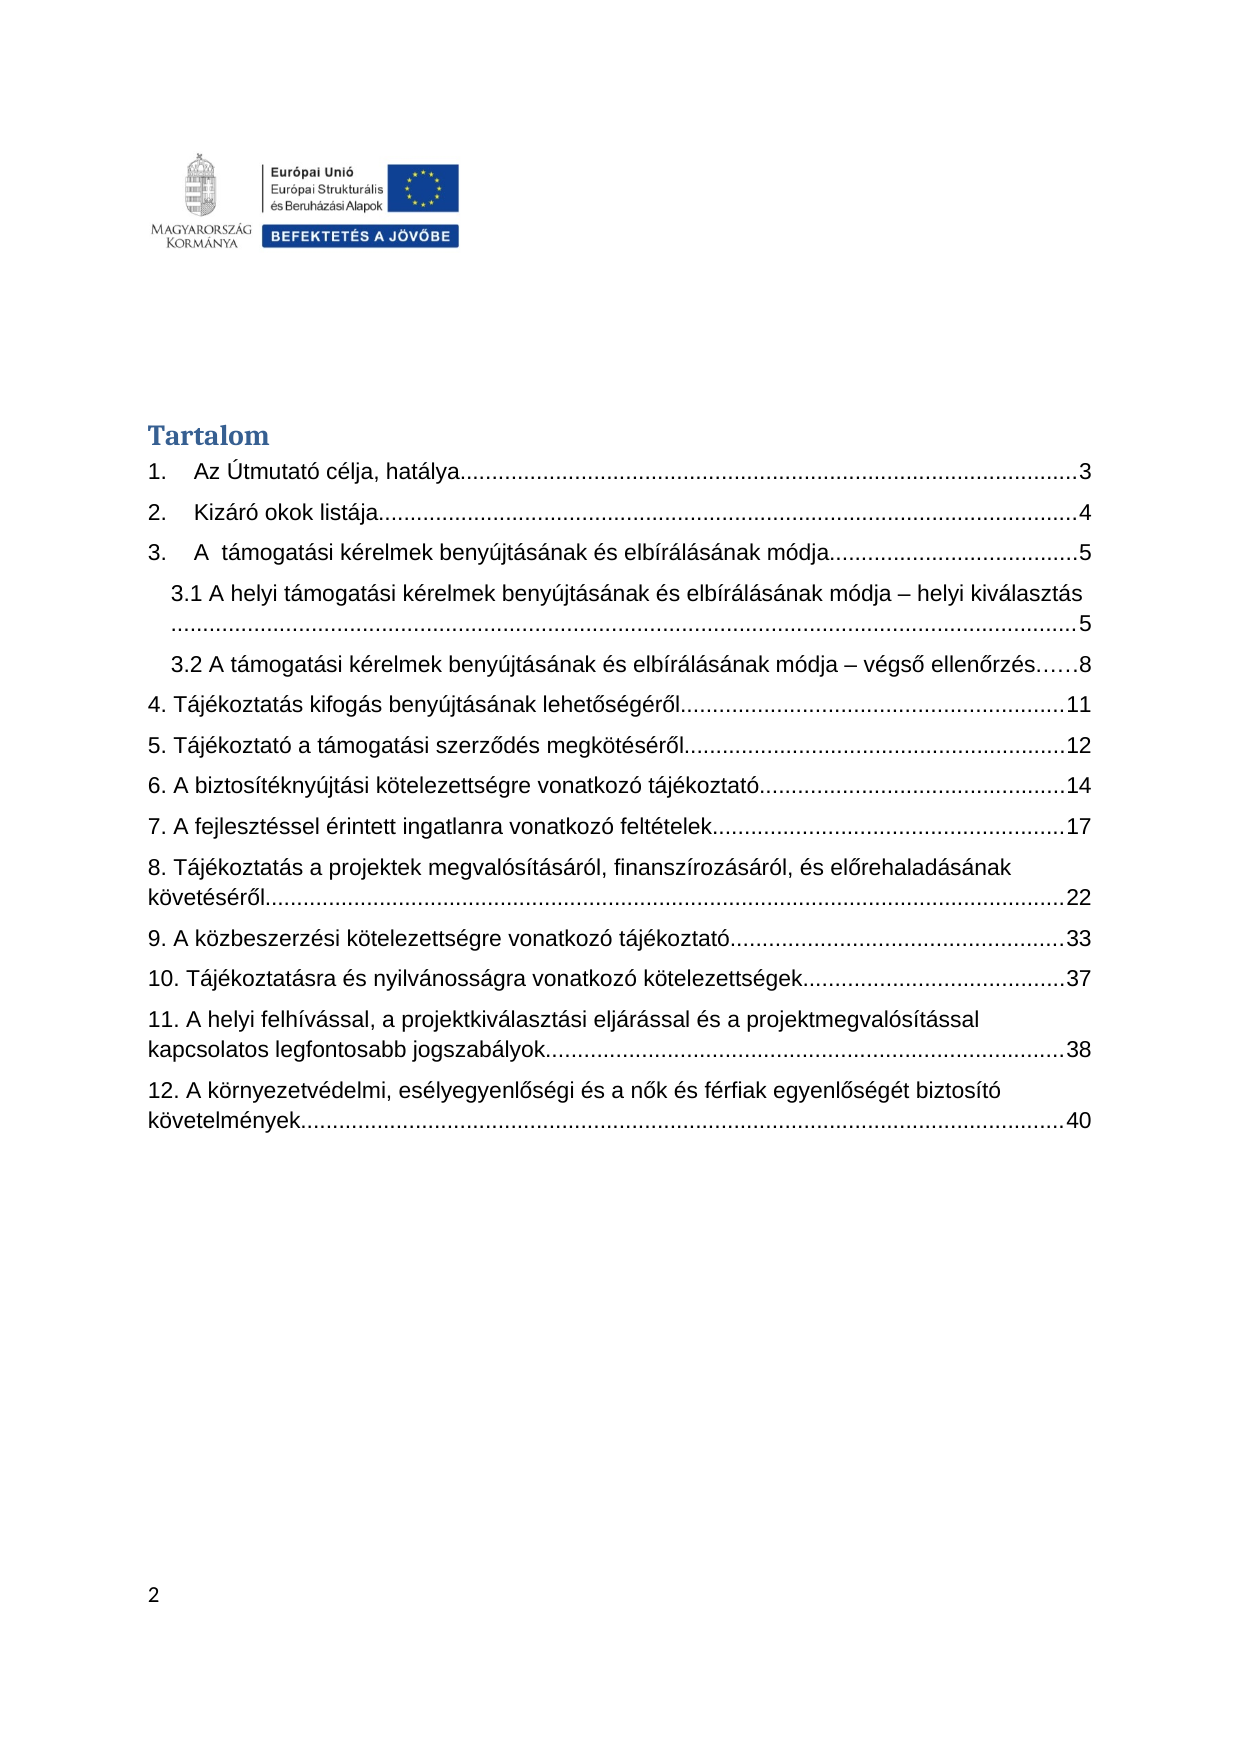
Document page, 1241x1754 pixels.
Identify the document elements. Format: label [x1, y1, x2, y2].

picture [147, 147, 461, 253]
